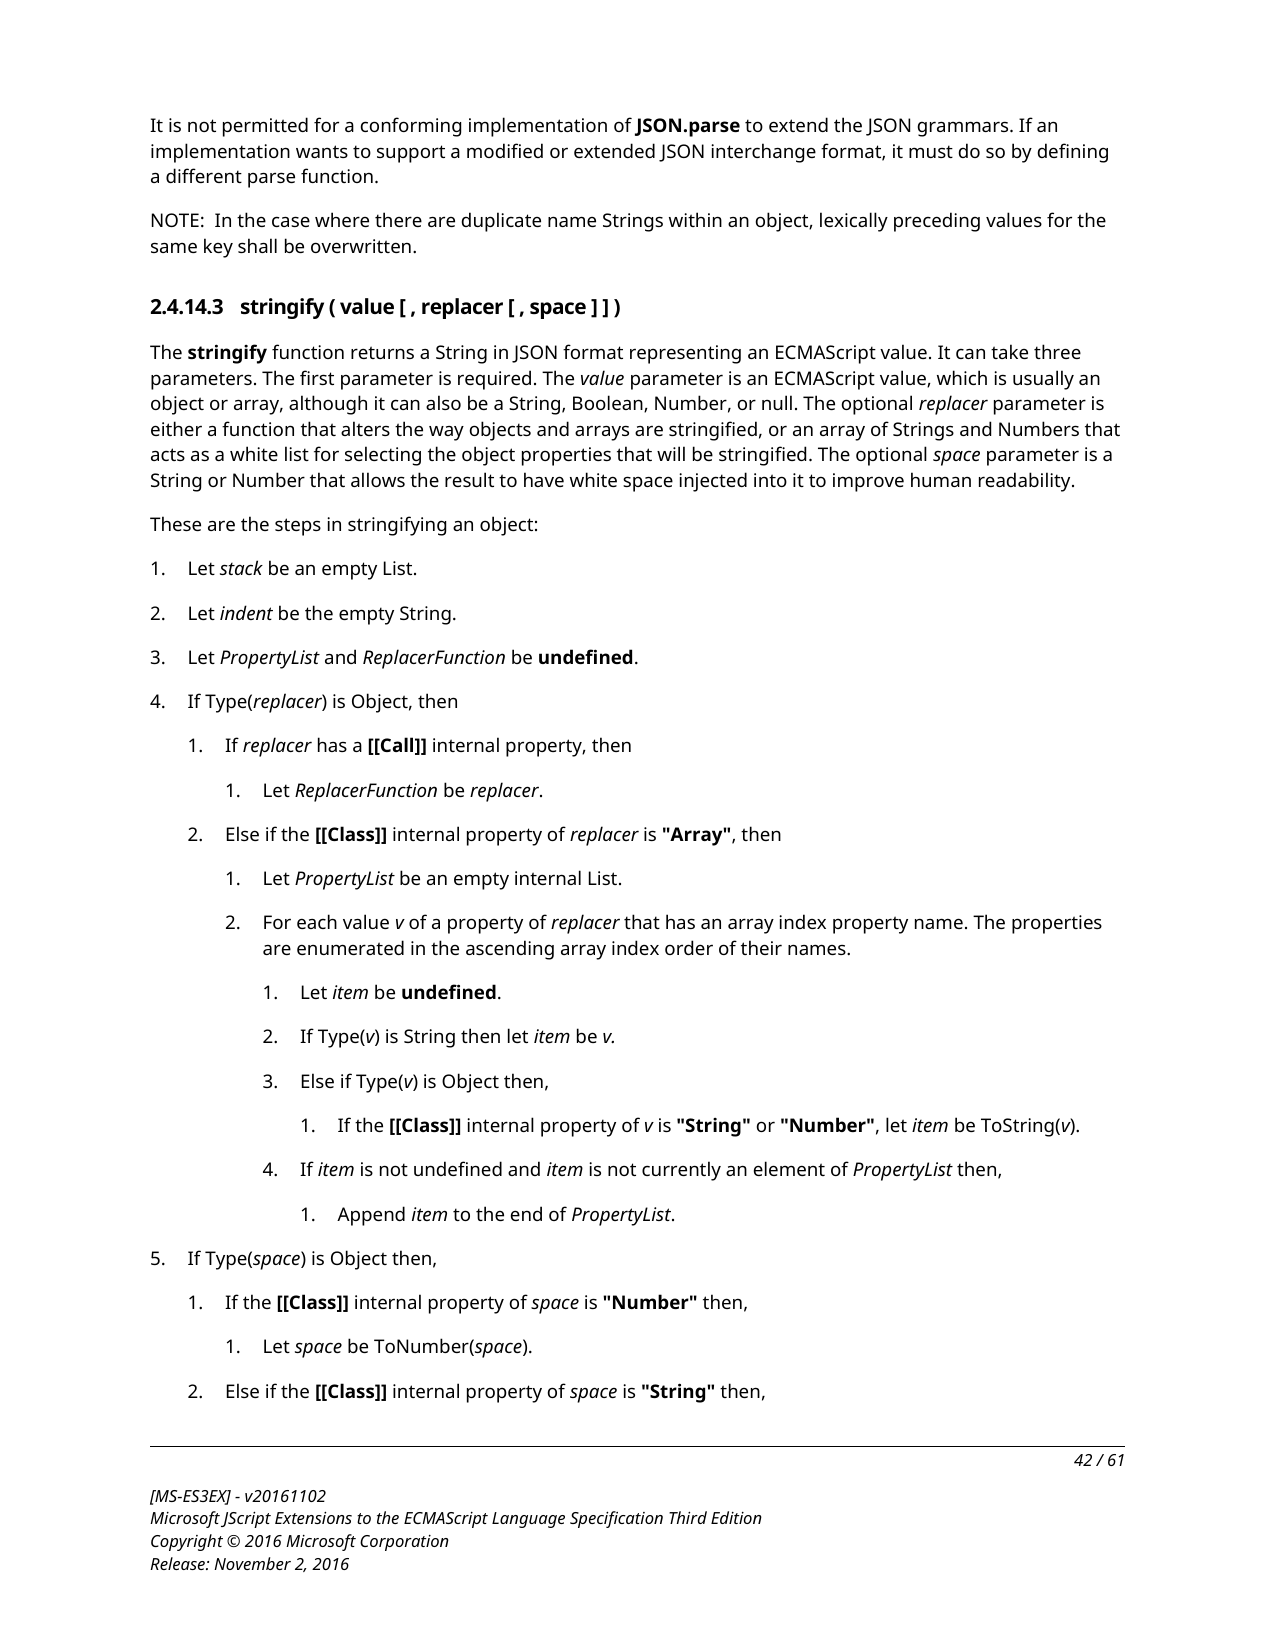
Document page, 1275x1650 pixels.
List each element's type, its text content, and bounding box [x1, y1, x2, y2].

list Let PropertyList and ReplacerFunction be undefined. [150, 644, 1125, 669]
list If Type(v) is String then let item be v. [262, 1024, 1125, 1049]
list Let stack be an empty List. [150, 556, 1125, 581]
list If the [[Class]] internal property of v is "String" or "Number", let item be ToString(v). [300, 1112, 1125, 1138]
list Let indent be the empty String. [150, 600, 1125, 625]
list If the [[Class]] internal property of space is "Number" then, [187, 1289, 1125, 1315]
list If Type(replacer) is Object, then [150, 688, 1125, 714]
list Let item be undefined. [262, 979, 1125, 1005]
list Let space be ToNumber(space). [225, 1334, 1125, 1359]
list Else if the [[Class]] internal property of replacer is "Array", then [187, 821, 1125, 847]
list Let PropertyList be an empty internal List. [225, 865, 1125, 891]
text These are the steps in stringifying an object: [150, 511, 1125, 537]
subtitle stringify ( value [ , replacer [ , space ] ] ) [150, 292, 1125, 321]
list If replacer has a [[Call]] internal property, then [187, 733, 1125, 758]
text It is not permitted for a conforming implementation of JSON.parse to extend the JSON grammars. If an implementation wants to support a modified or extended JSON interchange format, it must do so by defining a different parse function. [150, 112, 1125, 189]
list Else if Type(v) is Object then, [262, 1068, 1125, 1093]
list If Type(space) is Object then, [150, 1245, 1125, 1271]
list Append item to the end of PropertyList. [300, 1201, 1125, 1226]
list If item is not undefined and item is not currently an element of PropertyList then, [262, 1157, 1125, 1182]
list Let ReplacerFunction be replacer. [225, 777, 1125, 802]
list For each value v of a property of replacer that has an array index property name. The properties are enumerated in the ascending array index order of their names. [225, 910, 1125, 961]
list Else if the [[Class]] internal property of space is "String" then, [187, 1378, 1125, 1403]
text NOTE: In the case where there are duplicate name Strings within an object, lexically preceding values for the same key shall be overwritten. [150, 208, 1125, 259]
text The stringify function returns a String in JSON format representing an ECMAScript value. It can take three parameters. The first parameter is required. The value parameter is an ECMAScript value, which is usually an object or array, although it can also be a String, Boolean, Number, or null. The optional replacer parameter is either a function that alters the way objects and arrays are stringified, or an array of Strings and Numbers that acts as a white list for selecting the object properties that will be stringified. The optional space parameter is a String or Number that allows the result to have white space injected into it to improve human readability. [150, 339, 1125, 492]
